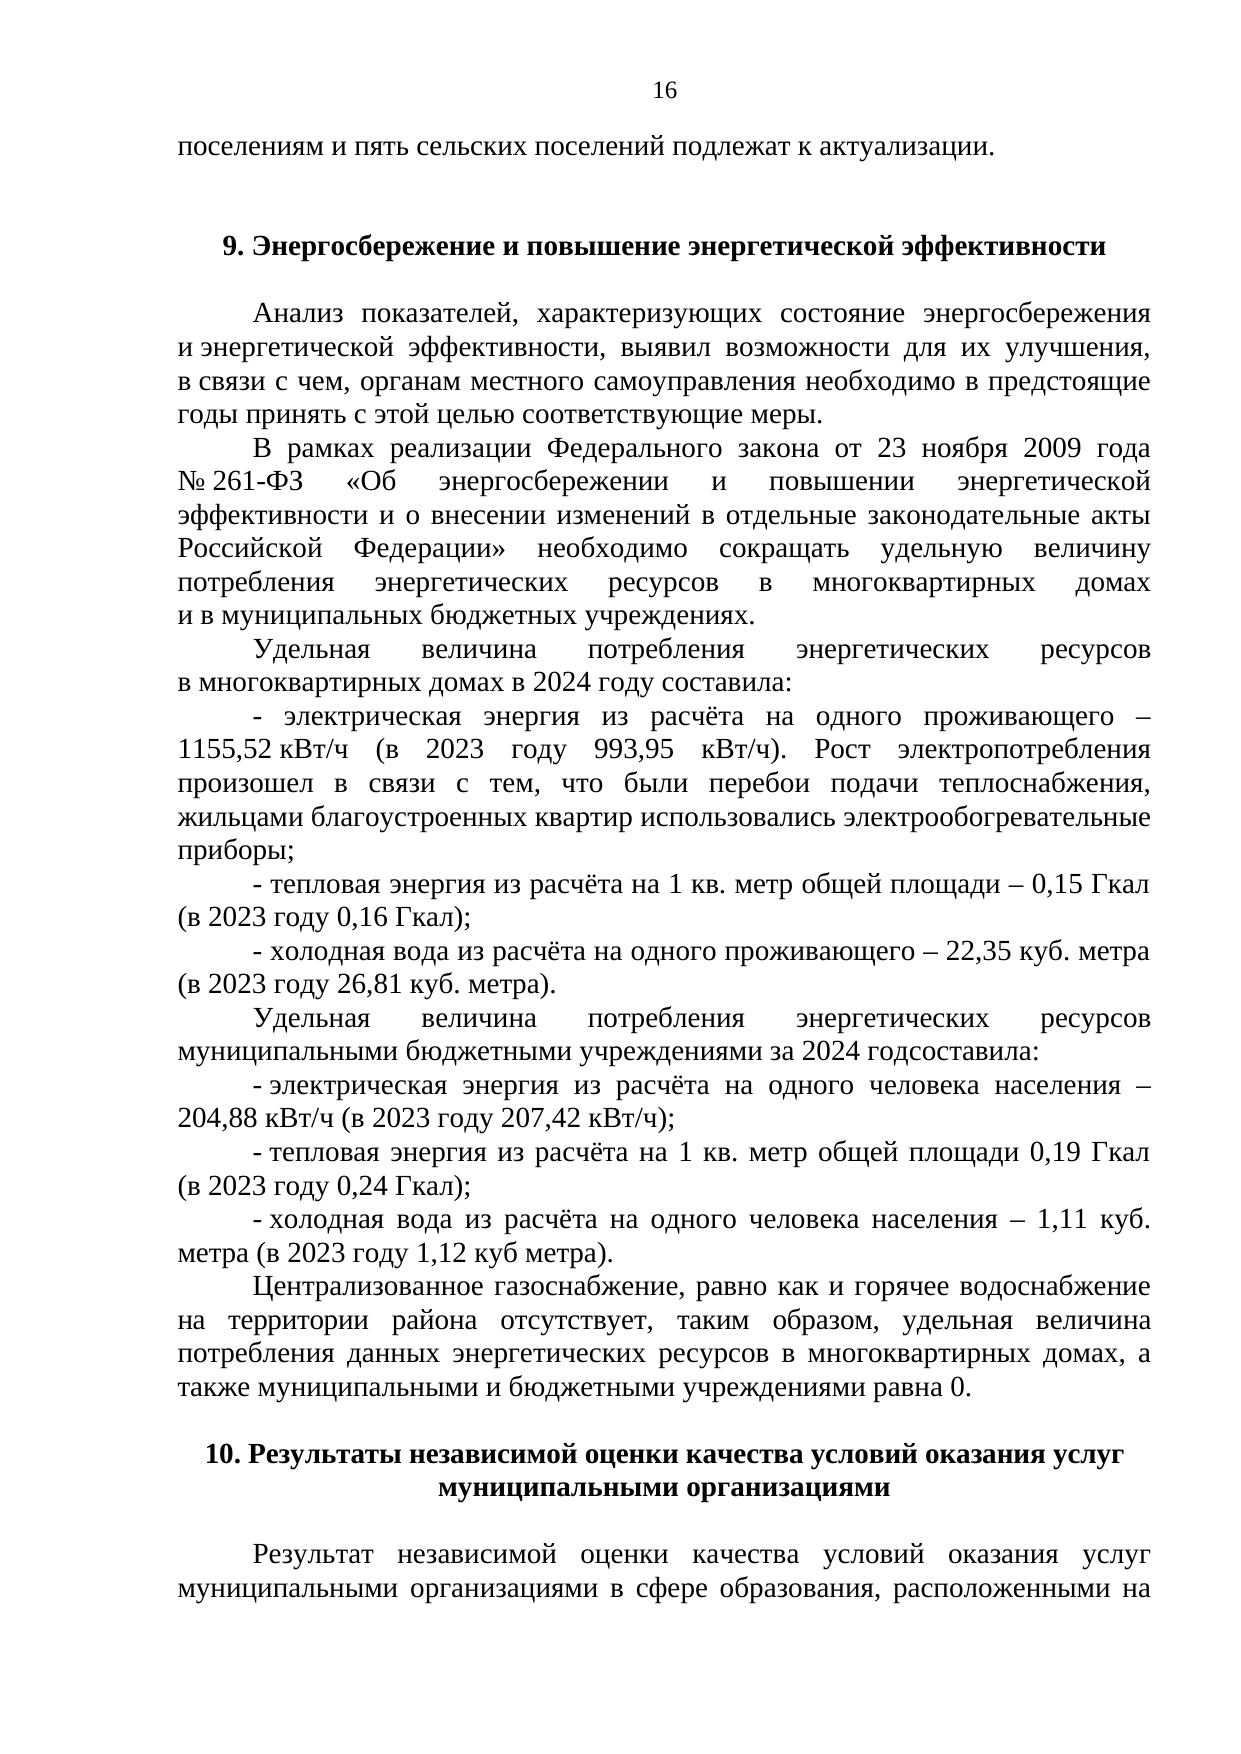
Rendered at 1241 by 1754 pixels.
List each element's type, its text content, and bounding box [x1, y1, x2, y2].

text Удельная величина потребления энергетических ресурсов муниципальными бюджетными учреждениями за 2024 годсоставила: [177, 1000, 1152, 1067]
text Анализ показателей, характеризующих состояние энергосбережения и энергетической эффективности, выявил возможности для их улучшения, в связи с чем, органам местного самоуправления необходимо в предстоящие годы принять с этой целью соответствующие меры. [177, 296, 1152, 430]
text Централизованное газоснабжение, равно как и горячее водоснабжение на территории района отсутствует, таким образом, удельная величина потребления данных энергетических ресурсов в многоквартирных домах, а также муниципальными и бюджетными учреждениями равна 0. [177, 1268, 1152, 1402]
text - холодная вода из расчёта на одного человека населения – 1,11 куб. метра (в 2023 году 1,12 куб метра). [177, 1201, 1152, 1268]
text Удельная величина потребления энергетических ресурсов в многоквартирных домах в 2024 году составила: [177, 631, 1152, 698]
text В рамках реализации Федерального закона от 23 ноября 2009 года № 261-ФЗ «Об энергосбережении и повышении энергетической эффективности и о внесении изменений в отдельные законодательные акты Российской Федерации» необходимо сокращать удельную величину потребления энергетических ресурсов в многоквартирных домах и в муниципальных бюджетных учреждениях. [177, 430, 1152, 631]
text - тепловая энергия из расчёта на 1 кв. метр общей площади 0,19 Гкал (в 2023 году 0,24 Гкал); [177, 1134, 1152, 1201]
text - электрическая энергия из расчёта на одного проживающего – 1155,52 кВт/ч (в 2023 году 993,95 кВт/ч). Рост электропотребления произошел в связи с тем, что были перебои подачи теплоснабжения, жильцами благоустроенных квартир использовались электрообогревательные приборы; [177, 698, 1152, 866]
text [177, 1537, 1152, 1604]
text - холодная вода из расчёта на одного проживающего – 22,35 куб. метра (в 2023 году 26,81 куб. метра). [177, 933, 1152, 1000]
text - электрическая энергия из расчёта на одного человека населения – 204,88 кВт/ч (в 2023 году 207,42 кВт/ч); [177, 1067, 1152, 1134]
text - тепловая энергия из расчёта на 1 кв. метр общей площади – 0,15 Гкал (в 2023 году 0,16 Гкал); [177, 866, 1152, 933]
text 9. Энергосбережение и повышение энергетической эффективности [177, 228, 1152, 262]
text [177, 128, 1152, 161]
text 10. Результаты независимой оценки качества условий оказания услуг муниципальными организациями [177, 1436, 1152, 1503]
